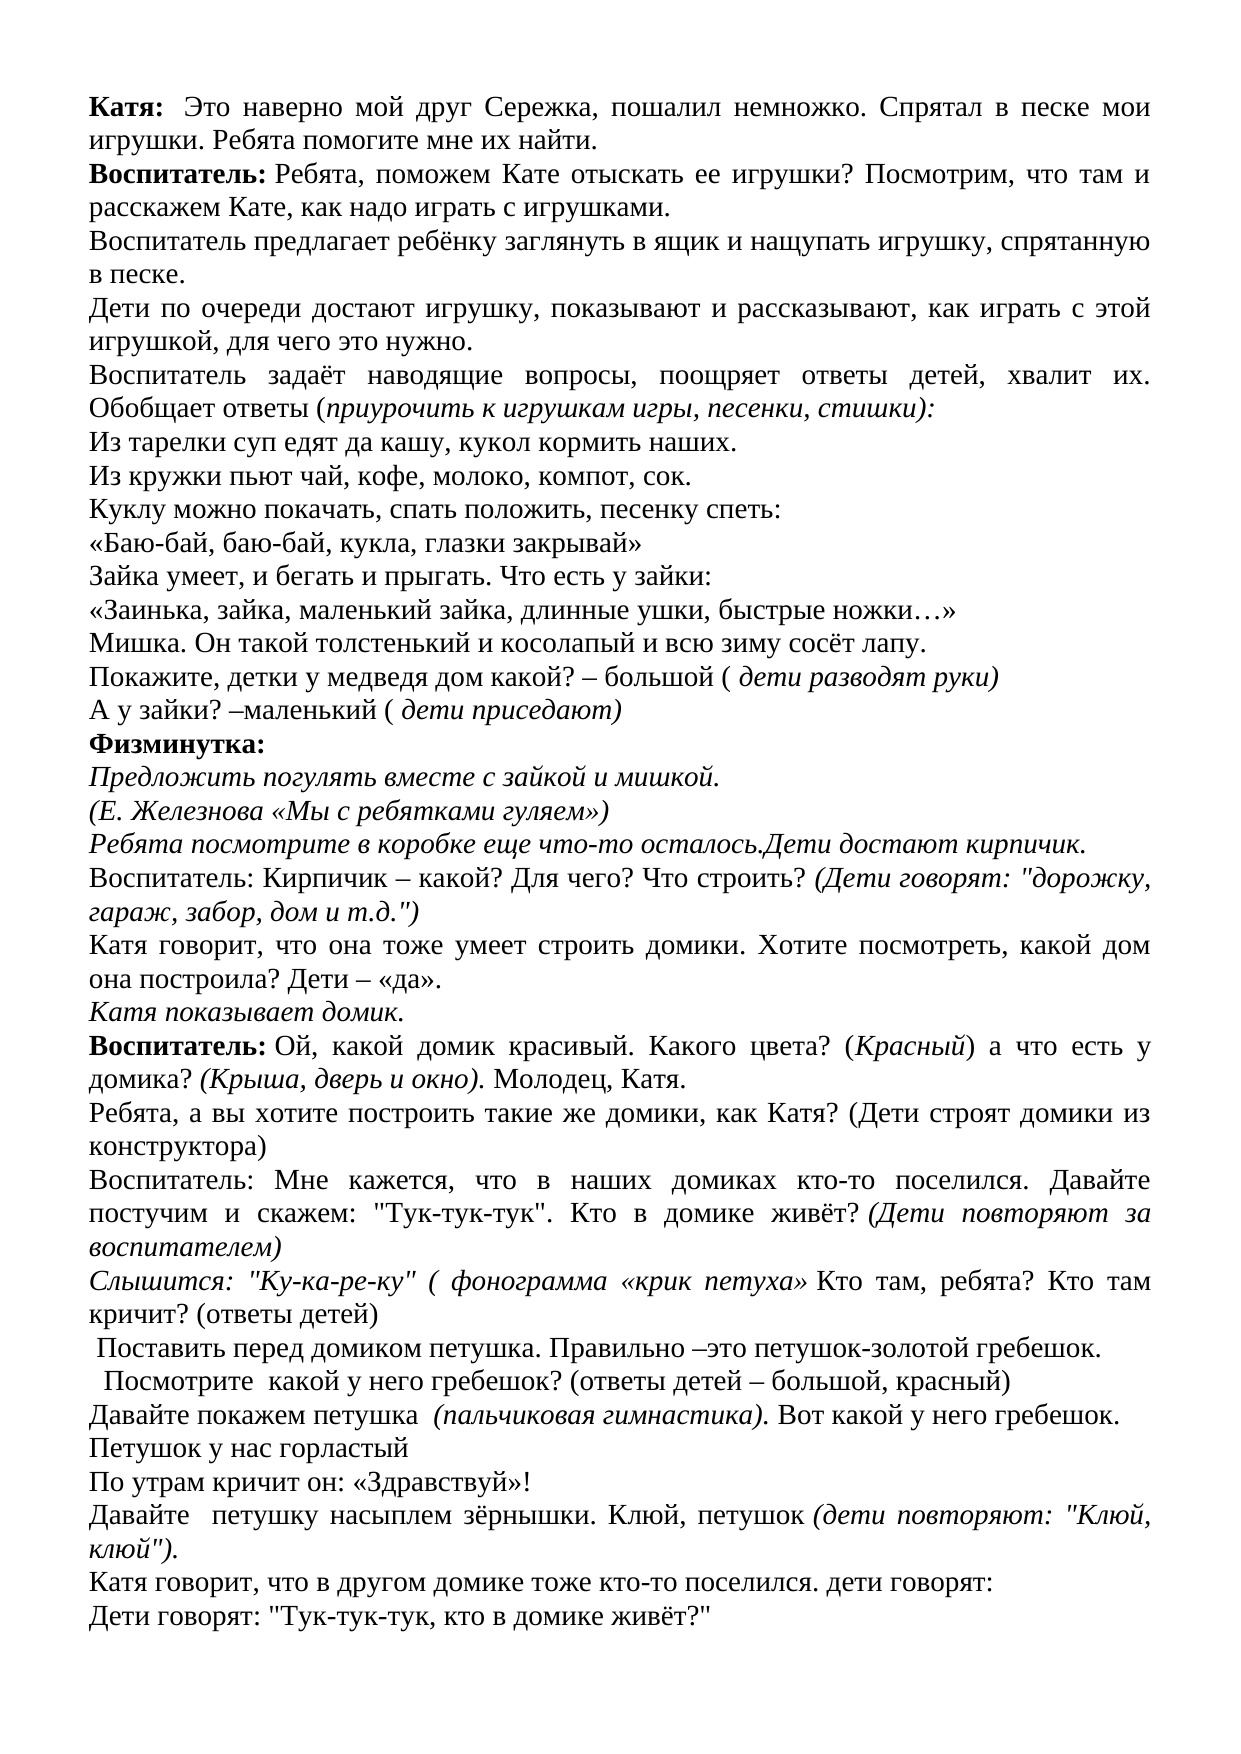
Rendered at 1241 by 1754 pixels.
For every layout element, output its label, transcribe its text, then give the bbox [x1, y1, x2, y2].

text Поставить перед домиком петушка. Правильно –это петушок-золотой гребешок. [89, 1330, 1152, 1363]
text Воспитатель: Ой, какой домик красивый. Какого цвета? (Красный) а что есть у домика? (Крыша, дверь и окно). Молодец, Катя. [89, 1028, 1152, 1095]
text Воспитатель задаёт наводящие вопросы, поощряет ответы детей, хвалит их. Обобщает ответы (приурочить к игрушкам игры, песенки, стишки): [89, 357, 1152, 424]
text Посмотрите какой у него гребешок? (ответы детей – большой, красный) [89, 1363, 1152, 1397]
text Зайка умеет, и бегать и прыгать. Что есть у зайки: [89, 558, 1152, 592]
text Дети говорят: "Тук-тук-тук, кто в домике живёт?" [89, 1598, 1152, 1632]
text Давайте покажем петушка (пальчиковая гимнастика). Вот какой у него гребешок. [89, 1397, 1152, 1430]
text Из кружки пьют чай, кофе, молоко, компот, сок. [89, 458, 1152, 491]
text Мишка. Он такой толстенький и косолапый и всю зиму сосёт лапу. [89, 625, 1152, 659]
text Петушок у нас горластый По утрам кричит он: «Здравствуй»! [89, 1430, 1152, 1497]
text Ребята, а вы хотите построить такие же домики, как Катя? (Дети строят домики из конструктора) [89, 1095, 1152, 1162]
text «Баю-бай, баю-бай, кукла, глазки закрывай» [89, 525, 1152, 558]
text Куклу можно покачать, спать положить, песенку спеть: [89, 491, 1152, 525]
text «Заинька, зайка, маленький зайка, длинные ушки, быстрые ножки…» [89, 592, 1152, 625]
text Слышится: "Ку-ка-ре-ку" ( фонограмма «крик петуха» Кто там, ребята? Кто там кричит? (ответы детей) [89, 1263, 1152, 1330]
text Катя показывает домик. [89, 994, 1152, 1028]
text Покажите, детки у медведя дом какой? – большой ( дети разводят руки) [89, 659, 1152, 692]
text Дети по очереди достают игрушку, показывают и рассказывают, как играть с этой игрушкой, для чего это нужно. [89, 290, 1152, 357]
text Ребята посмотрите в коробке еще что-то осталось.Дети достают кирпичик. [89, 827, 1152, 860]
text (Е. Железнова «Мы с ребятками гуляем») [89, 793, 1152, 827]
text Катя: Это наверно мой друг Сережка, пошалил немножко. Спрятал в песке мои игрушки. Ребята помогите мне их найти. [89, 89, 1152, 156]
text Из тарелки суп едят да кашу, кукол кормить наших. [89, 424, 1152, 458]
text Воспитатель предлагает ребёнку заглянуть в ящик и нащупать игрушку, спрятанную в песке. [89, 223, 1152, 290]
text Физминутка: [89, 726, 1152, 759]
text Воспитатель: Мне кажется, что в наших домиках кто-то поселился. Давайте постучим и скажем: "Тук-тук-тук". Кто в домике живёт? (Дети повторяют за воспитателем) [89, 1162, 1152, 1263]
text Воспитатель: Кирпичик – какой? Для чего? Что строить? (Дети говорят: "дорожку, гараж, забор, дом и т.д.") [89, 860, 1152, 927]
text Воспитатель: Ребята, поможем Кате отыскать ее игрушки? Посмотрим, что там и расскажем Кате, как надо играть с игрушками. [89, 156, 1152, 223]
text Предложить погулять вместе с зайкой и мишкой. [89, 759, 1152, 793]
text Давайте петушку насыплем зёрнышки. Клюй, петушок (дети повторяют: "Клюй, клюй"). [89, 1497, 1152, 1564]
text Катя говорит, что она тоже умеет строить домики. Хотите посмотреть, какой дом она построила? Дети – «да». [89, 927, 1152, 994]
text А у зайки? –маленький ( дети приседают) [89, 692, 1152, 726]
text Катя говорит, что в другом домике тоже кто-то поселился. дети говорят: [89, 1564, 1152, 1598]
